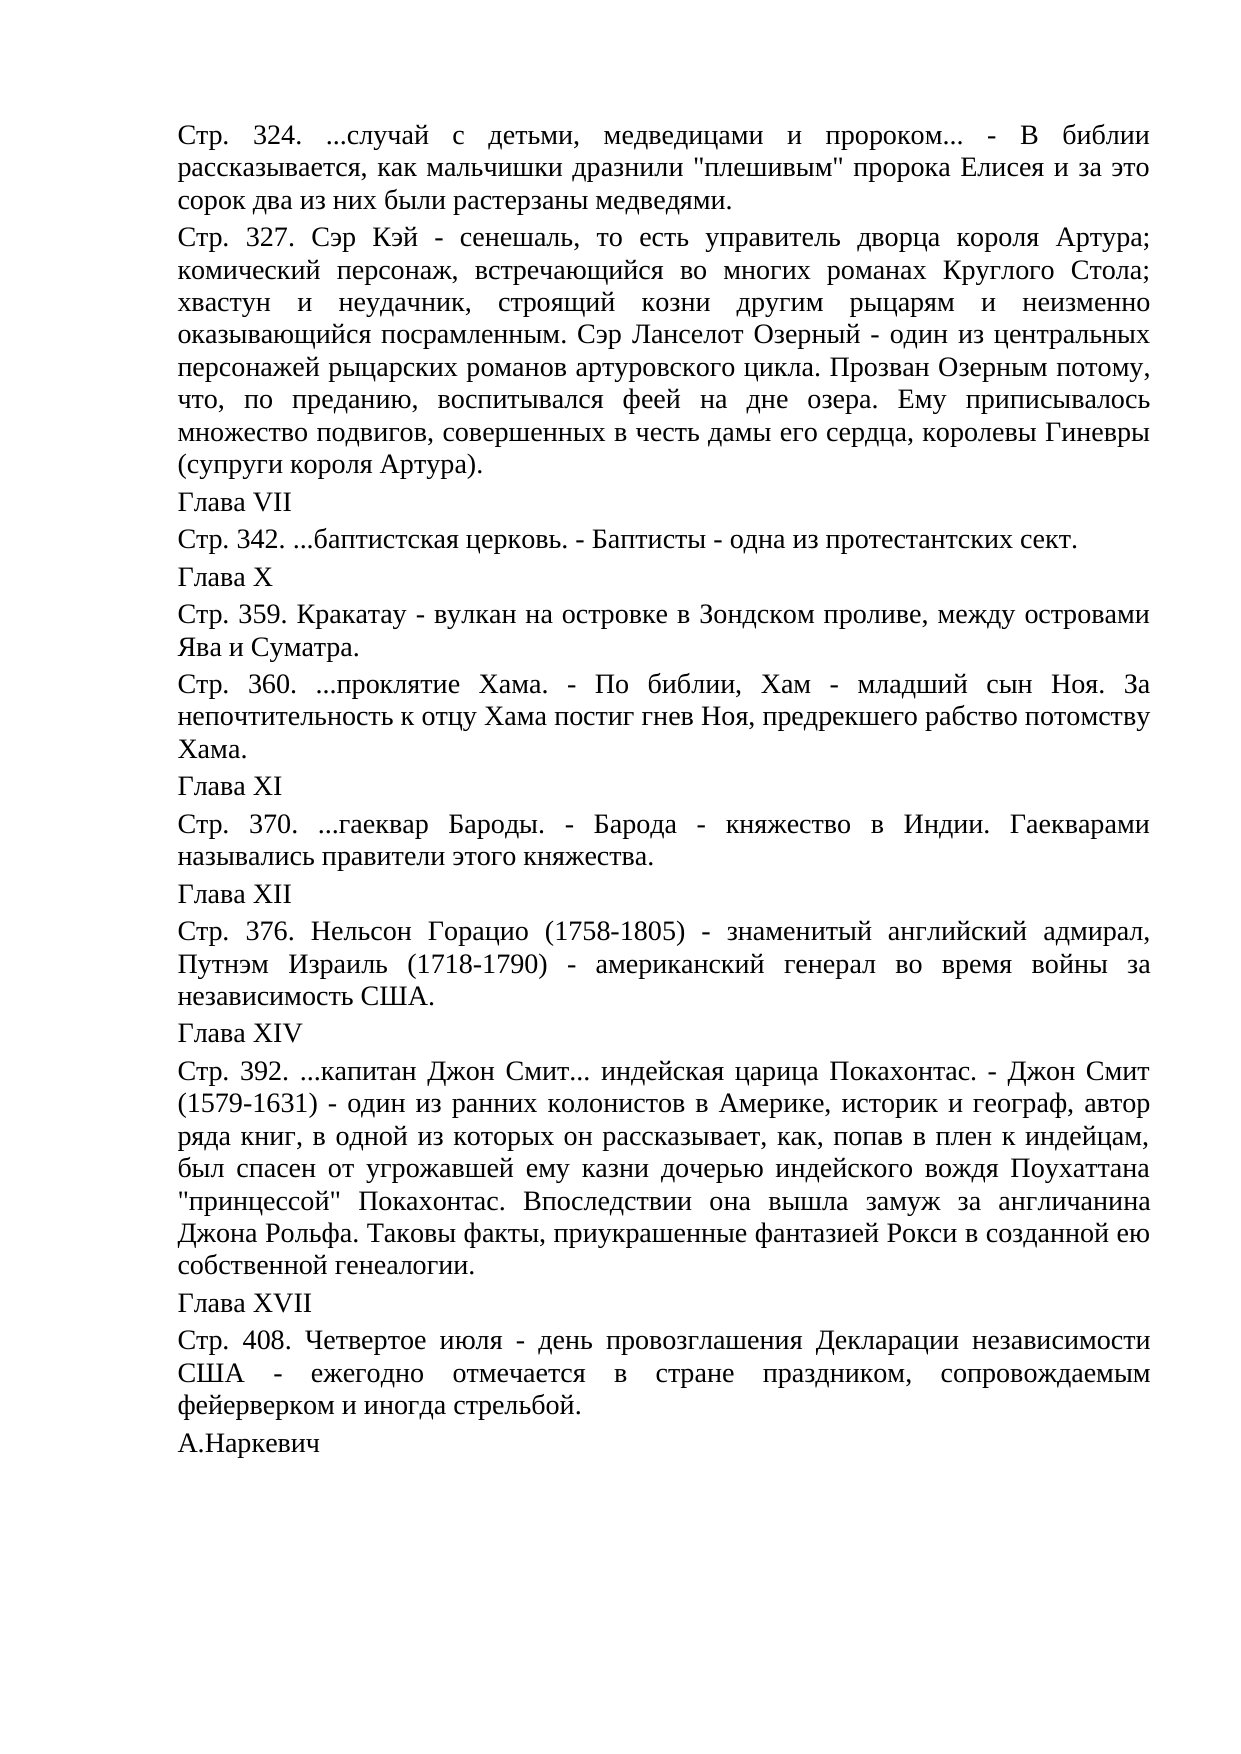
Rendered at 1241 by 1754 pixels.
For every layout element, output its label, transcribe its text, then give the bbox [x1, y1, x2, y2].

text Стр. 327. Сэр Кэй - сенешаль, то есть управитель дворца короля Артура; комический персонаж, встречающийся во многих романах Круглого Стола; хвастун и неудачник, строящий козни другим рыцарям и неизменно оказывающийся посрамленным. Сэр Ланселот Озерный - один из центральных персонажей рыцарских романов артуровского цикла. Прозван Озерным потому, что, по преданию, воспитывался феей на дне озера. Ему приписывалось множество подвигов, совершенных в честь дамы его сердца, королевы Гиневры (супруги короля Артура). [177, 220, 1152, 479]
text Глава XI [177, 769, 1152, 802]
text Стр. 370. ...гаеквар Бароды. - Барода - княжество в Индии. Гаекварами назывались правители этого княжества. [177, 807, 1152, 872]
text Глава VII [177, 485, 1152, 517]
text Стр. 360. ...проклятие Хама. - По библии, Хам - младший сын Ноя. За непочтительность к отцу Хама постиг гнев Ноя, предрекшего рабство потомству Хама. [177, 667, 1152, 764]
text Глава XII [177, 877, 1152, 909]
text Стр. 392. ...капитан Джон Смит... индейская царица Покахонтас. - Джон Смит (1579-1631) - один из ранних колонистов в Америке, историк и географ, автор ряда книг, в одной из которых он рассказывает, как, попав в плен к индейцам, был спасен от угрожавшей ему казни дочерью индейского вождя Поухаттана "принцессой" Покахонтас. Впоследствии она вышла замуж за англичанина Джона Рольфа. Таковы факты, приукрашенные фантазией Рокси в созданной ею собственной генеалогии. [177, 1054, 1152, 1281]
text Стр. 408. Четвертое июля - день провозглашения Декларации независимости США - ежегодно отмечается в стране праздником, сопровождаемым фейерверком и иногда стрельбой. [177, 1323, 1152, 1421]
text Глава X [177, 560, 1152, 592]
text Глава XVII [177, 1286, 1152, 1318]
text Глава XIV [177, 1017, 1152, 1049]
text А.Наркевич [177, 1426, 1152, 1458]
text Стр. 359. Кракатау - вулкан на островке в Зондском проливе, между островами Ява и Суматра. [177, 597, 1152, 662]
text Стр. 342. ...баптистская церковь. - Баптисты - одна из протестантских сект. [177, 522, 1152, 554]
text Стр. 324. ...случай с детьми, медведицами и пророком... - В библии рассказывается, как мальчишки дразнили "плешивым" пророка Елисея и за это сорок два из них были растерзаны медведями. [177, 118, 1152, 215]
text Стр. 376. Нельсон Горацио (1758-1805) - знаменитый английский адмирал, Путнэм Израиль (1718-1790) - американский генерал во время войны за независимость США. [177, 914, 1152, 1011]
